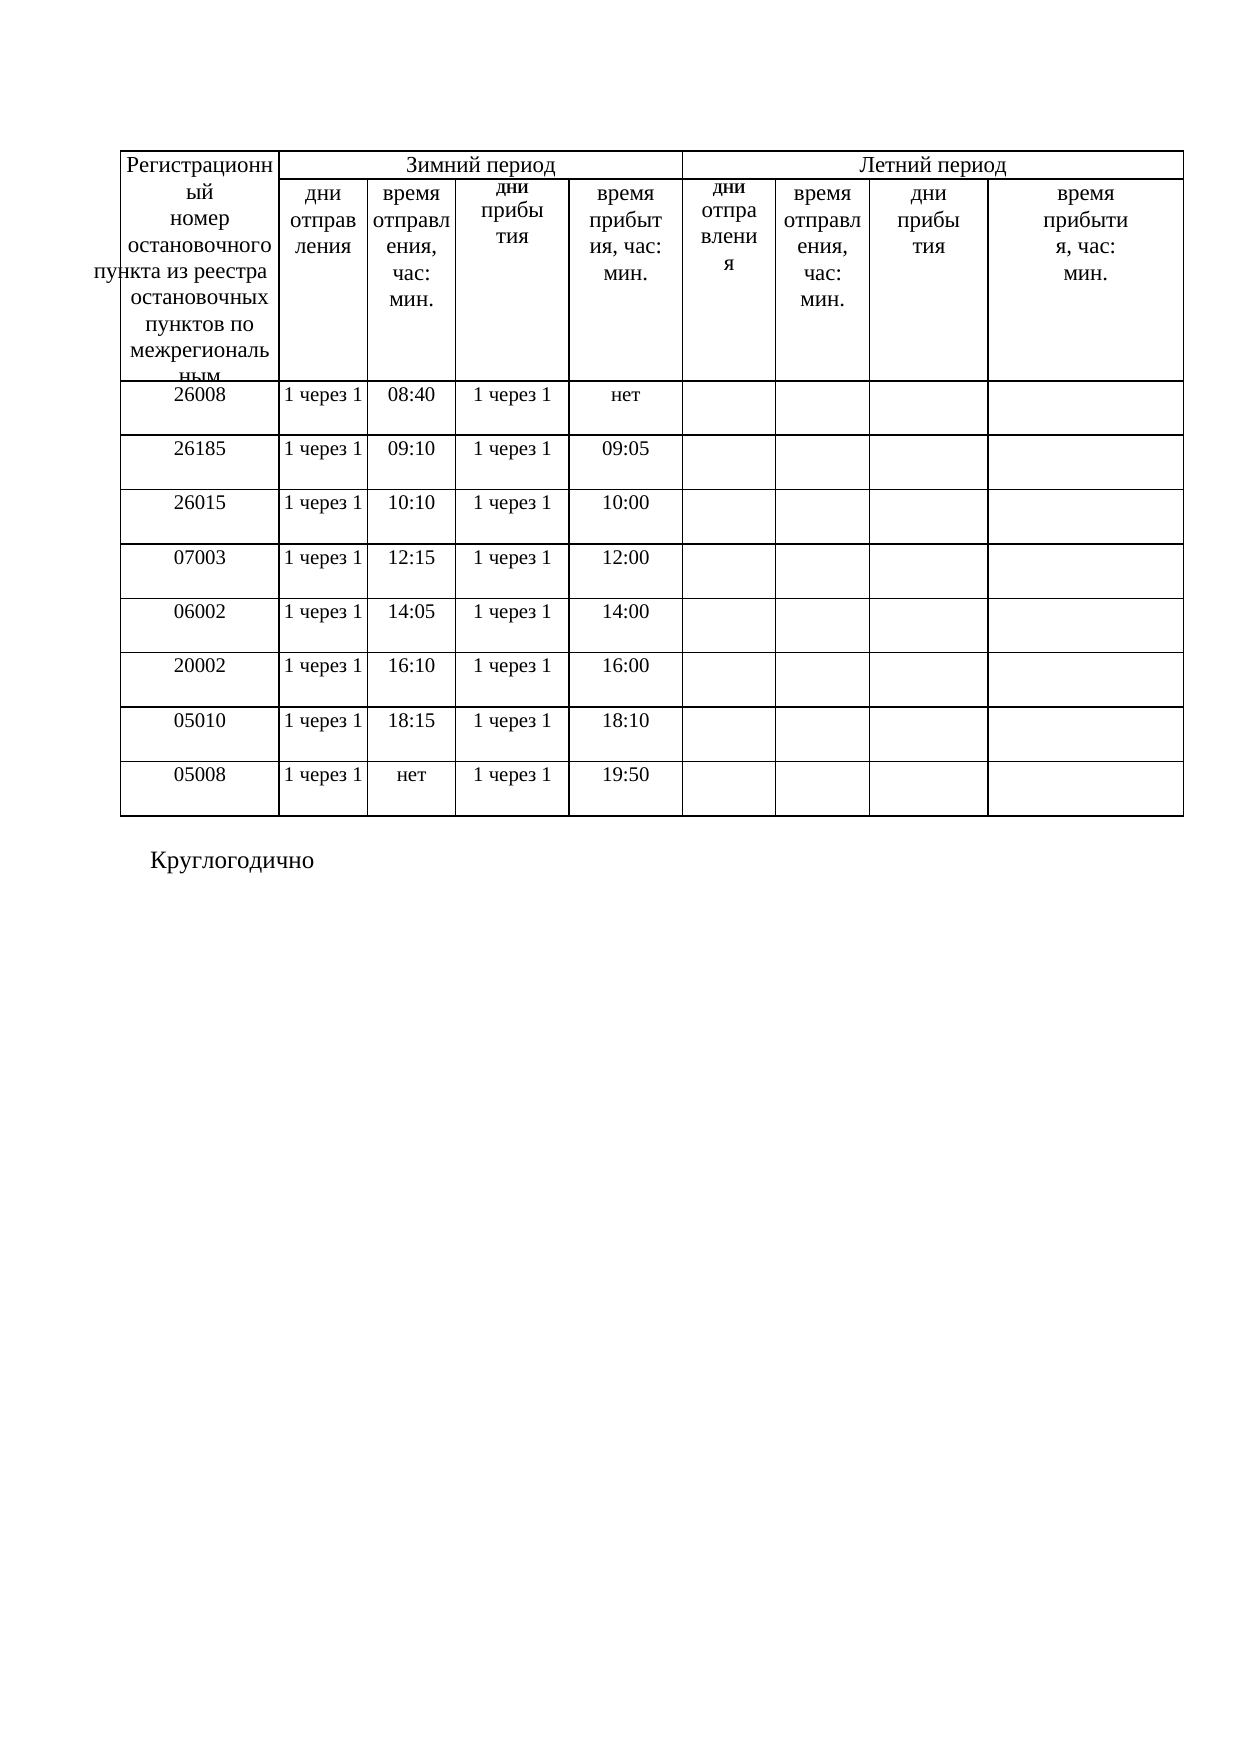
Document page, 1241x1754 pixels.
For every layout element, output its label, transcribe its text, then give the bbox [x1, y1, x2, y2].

table_cell [989, 382, 1183, 434]
table_cell 26008 [121, 382, 278, 434]
table_cell [683, 599, 775, 652]
table_cell 1 через 1 [456, 490, 568, 543]
table_cell [989, 490, 1183, 543]
table_cell время отправл ения, час: мин. [368, 180, 455, 380]
table_cell 05010 [121, 708, 278, 761]
table_cell 16:10 [368, 653, 455, 706]
table_cell [989, 653, 1183, 706]
table_cell 06002 [121, 599, 278, 652]
table_cell 14:05 [368, 599, 455, 652]
table_cell 1 через 1 [456, 762, 568, 815]
table_cell 19:50 [570, 762, 682, 815]
table_cell 10:00 [570, 490, 682, 543]
table_cell 1 через 1 [280, 653, 367, 706]
table_cell 05008 [121, 762, 278, 815]
table_cell 12:00 [570, 545, 682, 597]
table_cell [870, 490, 987, 543]
table_cell [776, 436, 869, 489]
table_cell 20002 [121, 653, 278, 706]
table_cell [776, 599, 869, 652]
table_cell 1 через 1 [280, 382, 367, 434]
table_cell [776, 490, 869, 543]
table_cell 1 через 1 [280, 762, 367, 815]
table_cell 08:40 [368, 382, 455, 434]
table_cell [683, 490, 775, 543]
table_cell 18:15 [368, 708, 455, 761]
table_cell [870, 653, 987, 706]
table_cell 26015 [121, 490, 278, 543]
table_cell 10:10 [368, 490, 455, 543]
table_cell [683, 653, 775, 706]
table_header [121, 152, 278, 380]
table_cell 1 через 1 [280, 490, 367, 543]
table_cell [989, 599, 1183, 652]
table_cell 14:00 [570, 599, 682, 652]
table_cell [870, 436, 987, 489]
table_cell 1 через 1 [456, 599, 568, 652]
table_cell 1 через 1 [456, 653, 568, 706]
table_cell 1 через 1 [456, 436, 568, 489]
table_cell [683, 436, 775, 489]
table_cell ДНИ отпра влени я [683, 180, 775, 380]
table_cell 1 через 1 [456, 545, 568, 597]
table_cell 09:10 [368, 436, 455, 489]
table_cell дни отправ ления [280, 180, 367, 380]
table_header Летний период [683, 152, 1183, 178]
text Круглогодично [150, 845, 1090, 874]
table_cell [776, 762, 869, 815]
table_cell [776, 708, 869, 761]
table_cell [989, 436, 1183, 489]
table_cell [989, 545, 1183, 597]
table_cell 18:10 [570, 708, 682, 761]
table_cell 1 через 1 [280, 545, 367, 597]
table_header Зимний период [280, 152, 682, 178]
table_cell [989, 708, 1183, 761]
table_cell [776, 545, 869, 597]
table_cell [989, 762, 1183, 815]
table_cell 1 через 1 [280, 708, 367, 761]
table_cell нет [368, 762, 455, 815]
table_cell 1 через 1 [456, 708, 568, 761]
table_cell [870, 762, 987, 815]
table_cell 12:15 [368, 545, 455, 597]
table_cell 26185 [121, 436, 278, 489]
table_cell 1 через 1 [280, 599, 367, 652]
table_cell [683, 382, 775, 434]
table_cell время прибыт ия, час: мин. [570, 180, 682, 380]
table_cell нет [570, 382, 682, 434]
table_cell [776, 653, 869, 706]
table_cell 09:05 [570, 436, 682, 489]
table_cell время отправл ения, час: мин. [776, 180, 869, 380]
table_cell [776, 382, 869, 434]
table_cell время прибыти я, час: мин. [989, 180, 1183, 380]
table_cell ДНИ прибы тия [456, 180, 568, 380]
table_cell [870, 545, 987, 597]
table_cell 07003 [121, 545, 278, 597]
table_cell дни прибы тия [870, 180, 987, 380]
table_cell [683, 545, 775, 597]
table_cell 16:00 [570, 653, 682, 706]
table_cell 1 через 1 [456, 382, 568, 434]
table_cell [683, 708, 775, 761]
table_cell [683, 762, 775, 815]
table_cell 1 через 1 [280, 436, 367, 489]
table_cell [870, 708, 987, 761]
table_cell [870, 382, 987, 434]
table_cell [870, 599, 987, 652]
